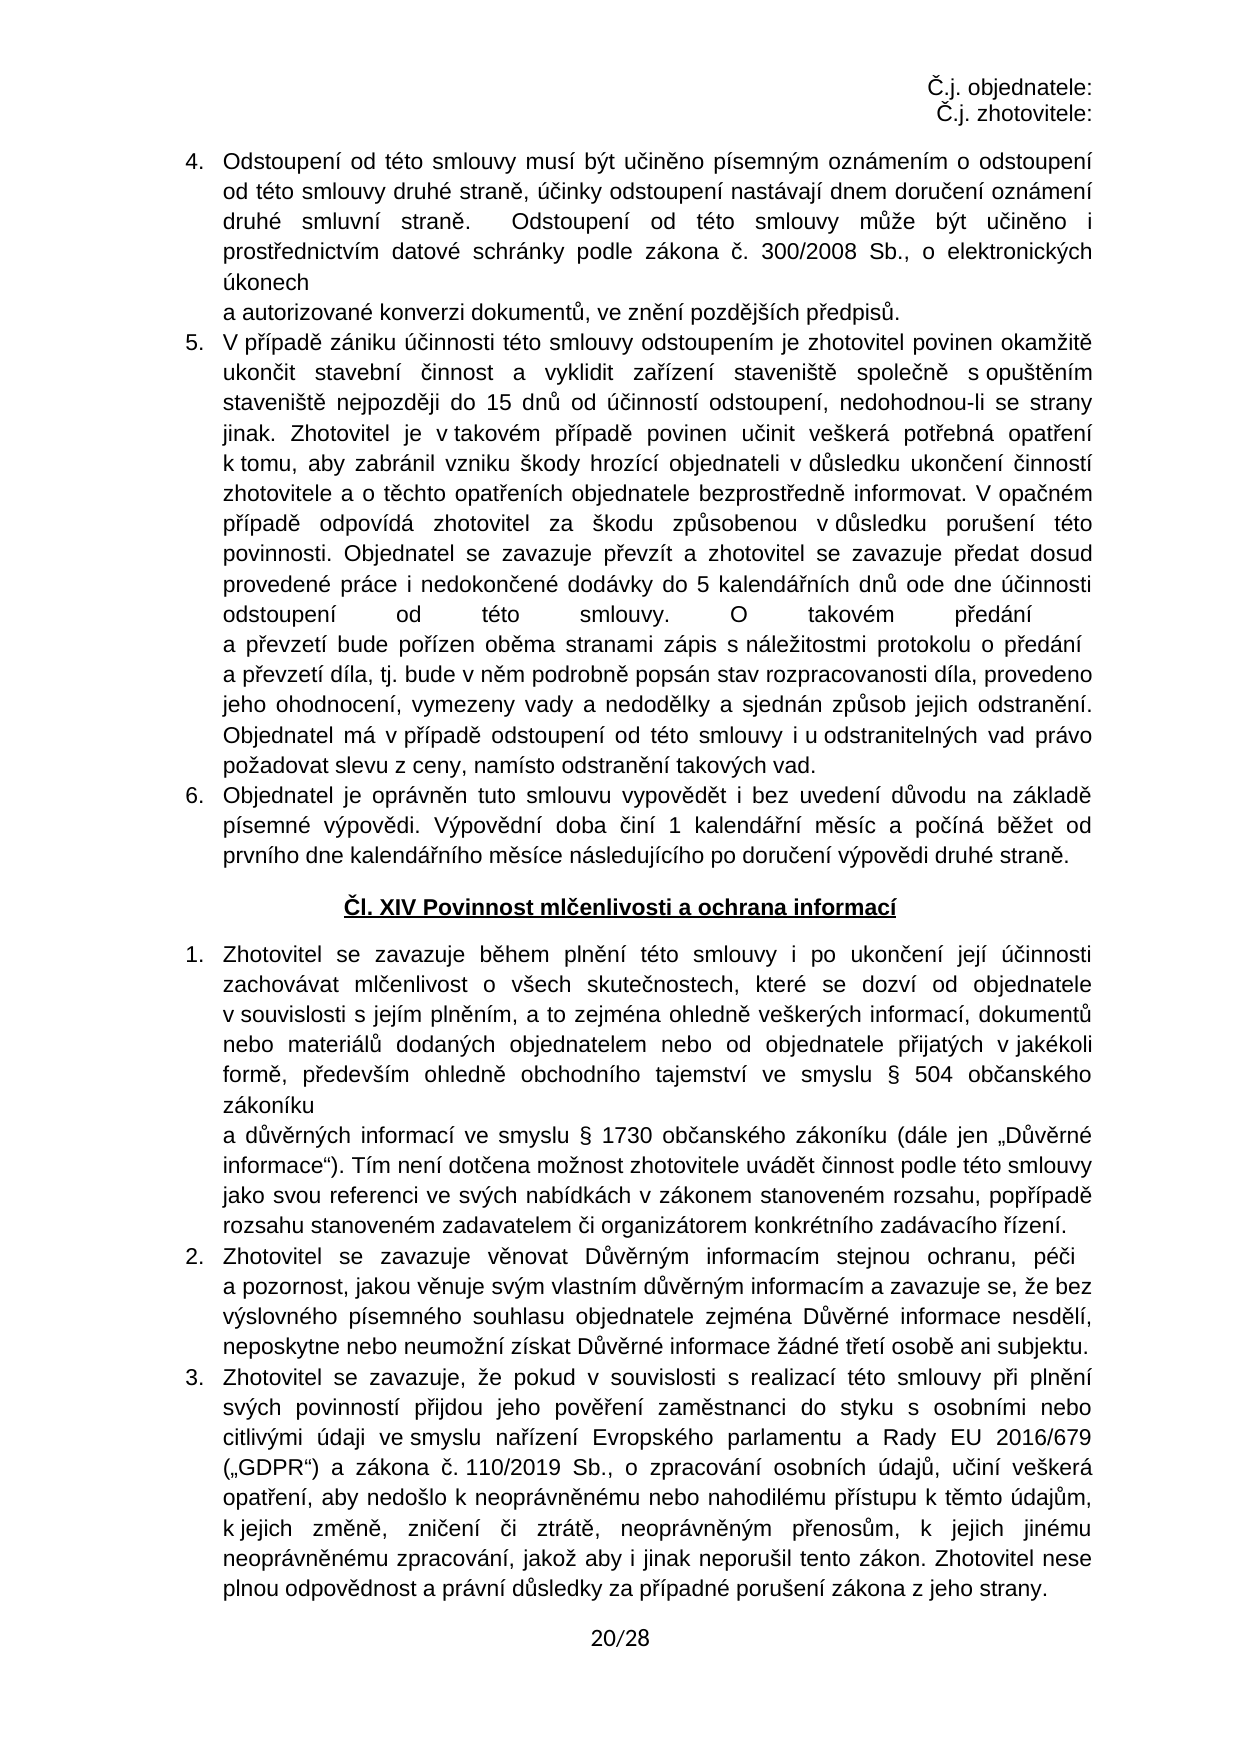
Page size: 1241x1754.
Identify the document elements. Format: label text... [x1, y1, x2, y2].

list Objednatel je oprávněn tuto smlouvu vypovědět i bez uvedení důvodu na základě písemné výpovědi. Výpovědní doba činí 1 kalendářní měsíc a počíná běžet od prvního dne kalendářního měsíce následujícího po doručení výpovědi druhé straně. [185, 782, 1093, 869]
list Zhotovitel se zavazuje věnovat Důvěrným informacím stejnou ochranu, péči a pozornost, jakou věnuje svým vlastním důvěrným informacím a zavazuje se, že bez výslovného písemného souhlasu objednatele zejména Důvěrné informace nesdělí, neposkytne nebo neumožní získat Důvěrné informace žádné třetí osobě ani subjektu. [185, 1243, 1093, 1360]
text Čl. XIV Povinnost mlčenlivosti a ochrana informací [148, 893, 1093, 920]
list Zhotovitel se zavazuje, že pokud v souvislosti s realizací této smlouvy při plnění svých povinností přijdou jeho pověření zaměstnanci do styku s osobními nebo citlivými údaji ve smyslu nařízení Evropského parlamentu a Rady EU 2016/679 („GDPR“) a zákona č. 110/2019 Sb., o zpracování osobních údajů, učiní veškerá opatření, aby nedošlo k neoprávněnému nebo nahodilému přístupu k těmto údajům, k jejich změně, zničení či ztrátě, neoprávněným přenosům, k jejich jinému neoprávněnému zpracování, jakož aby i jinak neporušil tento zákon. Zhotovitel nese plnou odpovědnost a právní důsledky za případné porušení zákona z jeho strany. [185, 1363, 1093, 1601]
list Odstoupení od této smlouvy musí být učiněno písemným oznámením o odstoupení od této smlouvy druhé straně, účinky odstoupení nastávají dnem doručení oznámení druhé smluvní straně. Odstoupení od této smlouvy může být učiněno i prostřednictvím datové schránky podle zákona č. 300/2008 Sb., o elektronických úkonech a autorizované konverzi dokumentů, ve znění pozdějších předpisů. [185, 148, 1093, 325]
list V případě zániku účinnosti této smlouvy odstoupením je zhotovitel povinen okamžitě ukončit stavební činnost a vyklidit zařízení staveniště společně s opuštěním staveniště nejpozději do 15 dnů od účinností odstoupení, nedohodnou-li se strany jinak. Zhotovitel je v takovém případě povinen učinit veškerá potřebná opatření k tomu, aby zabránil vzniku škody hrozící objednateli v důsledku ukončení činností zhotovitele a o těchto opatřeních objednatele bezprostředně informovat. V opačném případě odpovídá zhotovitel za škodu způsobenou v důsledku porušení této povinnosti. Objednatel se zavazuje převzít a zhotovitel se zavazuje předat dosud provedené práce i nedokončené dodávky do 5 kalendářních dnů ode dne účinnosti odstoupení od této smlouvy. O takovém předání a převzetí bude pořízen oběma stranami zápis s náležitostmi protokolu o předání a převzetí díla, tj. bude v něm podrobně popsán stav rozpracovanosti díla, provedeno jeho ohodnocení, vymezeny vady a nedodělky a sjednán způsob jejich odstranění. Objednatel má v případě odstoupení od této smlouvy i u odstranitelných vad právo požadovat slevu z ceny, namísto odstranění takových vad. [185, 329, 1093, 778]
list Zhotovitel se zavazuje během plnění této smlouvy i po ukončení její účinnosti zachovávat mlčenlivost o všech skutečnostech, které se dozví od objednatele v souvislosti s jejím plněním, a to zejména ohledně veškerých informací, dokumentů nebo materiálů dodaných objednatelem nebo od objednatele přijatých v jakékoli formě, především ohledně obchodního tajemství ve smyslu § 504 občanského zákoníku a důvěrných informací ve smyslu § 1730 občanského zákoníku (dále jen „Důvěrné informace“). Tím není dotčena možnost zhotovitele uvádět činnost podle této smlouvy jako svou referenci ve svých nabídkách v zákonem stanoveném rozsahu, popřípadě rozsahu stanoveném zadavatelem či organizátorem konkrétního zadávacího řízení. [185, 941, 1093, 1239]
